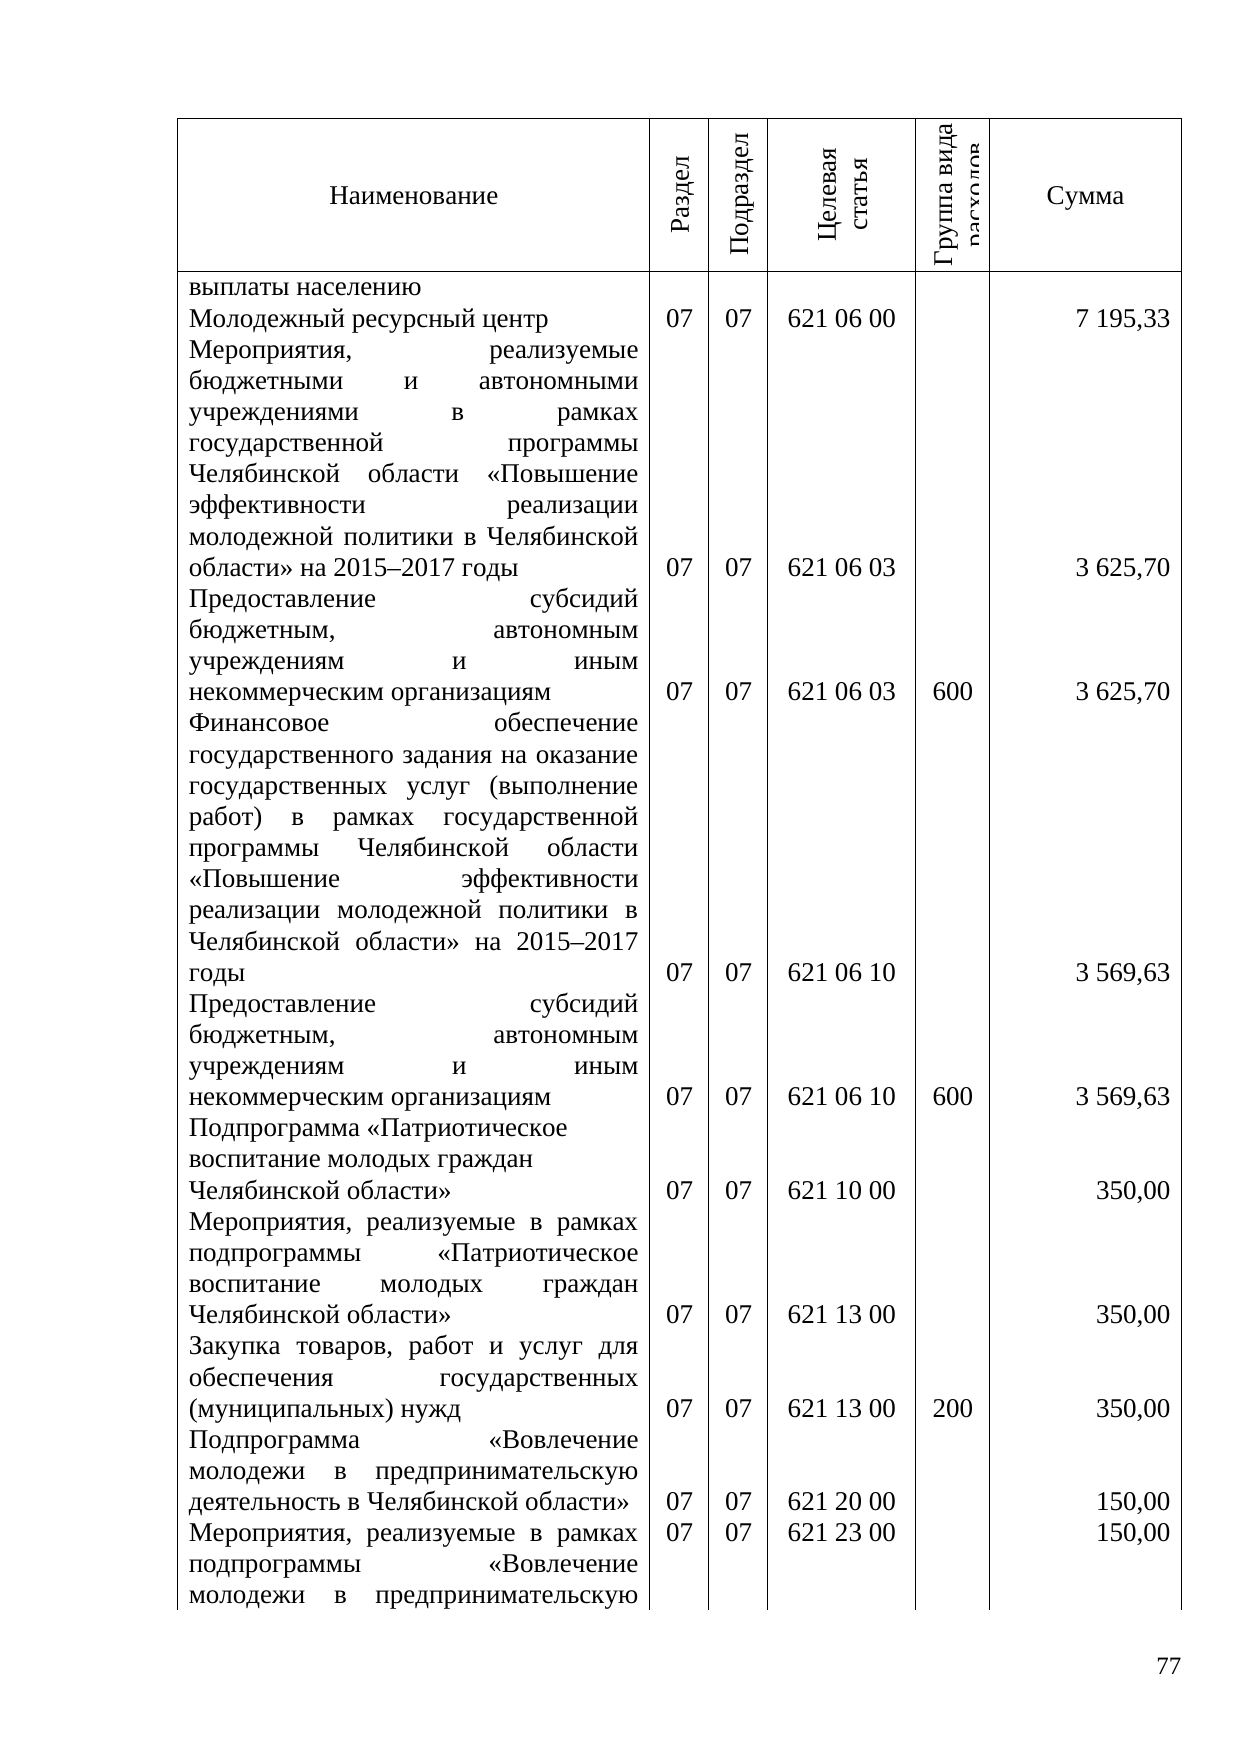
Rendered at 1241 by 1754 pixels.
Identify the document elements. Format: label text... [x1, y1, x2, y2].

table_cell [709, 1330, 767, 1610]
table_header Группа вида расходов [916, 119, 989, 271]
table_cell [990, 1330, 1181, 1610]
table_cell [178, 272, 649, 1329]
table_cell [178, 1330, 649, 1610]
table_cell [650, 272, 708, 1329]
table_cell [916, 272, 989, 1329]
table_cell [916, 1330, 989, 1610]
table_header Подраздел [709, 119, 767, 271]
table_header Раздел [650, 119, 708, 271]
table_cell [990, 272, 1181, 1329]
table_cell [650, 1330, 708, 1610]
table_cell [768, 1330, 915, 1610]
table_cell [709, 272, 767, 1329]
table_header Наименование [178, 119, 649, 271]
table_header Целевая статья [768, 119, 915, 271]
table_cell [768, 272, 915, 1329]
table_header Сумма [990, 119, 1181, 271]
